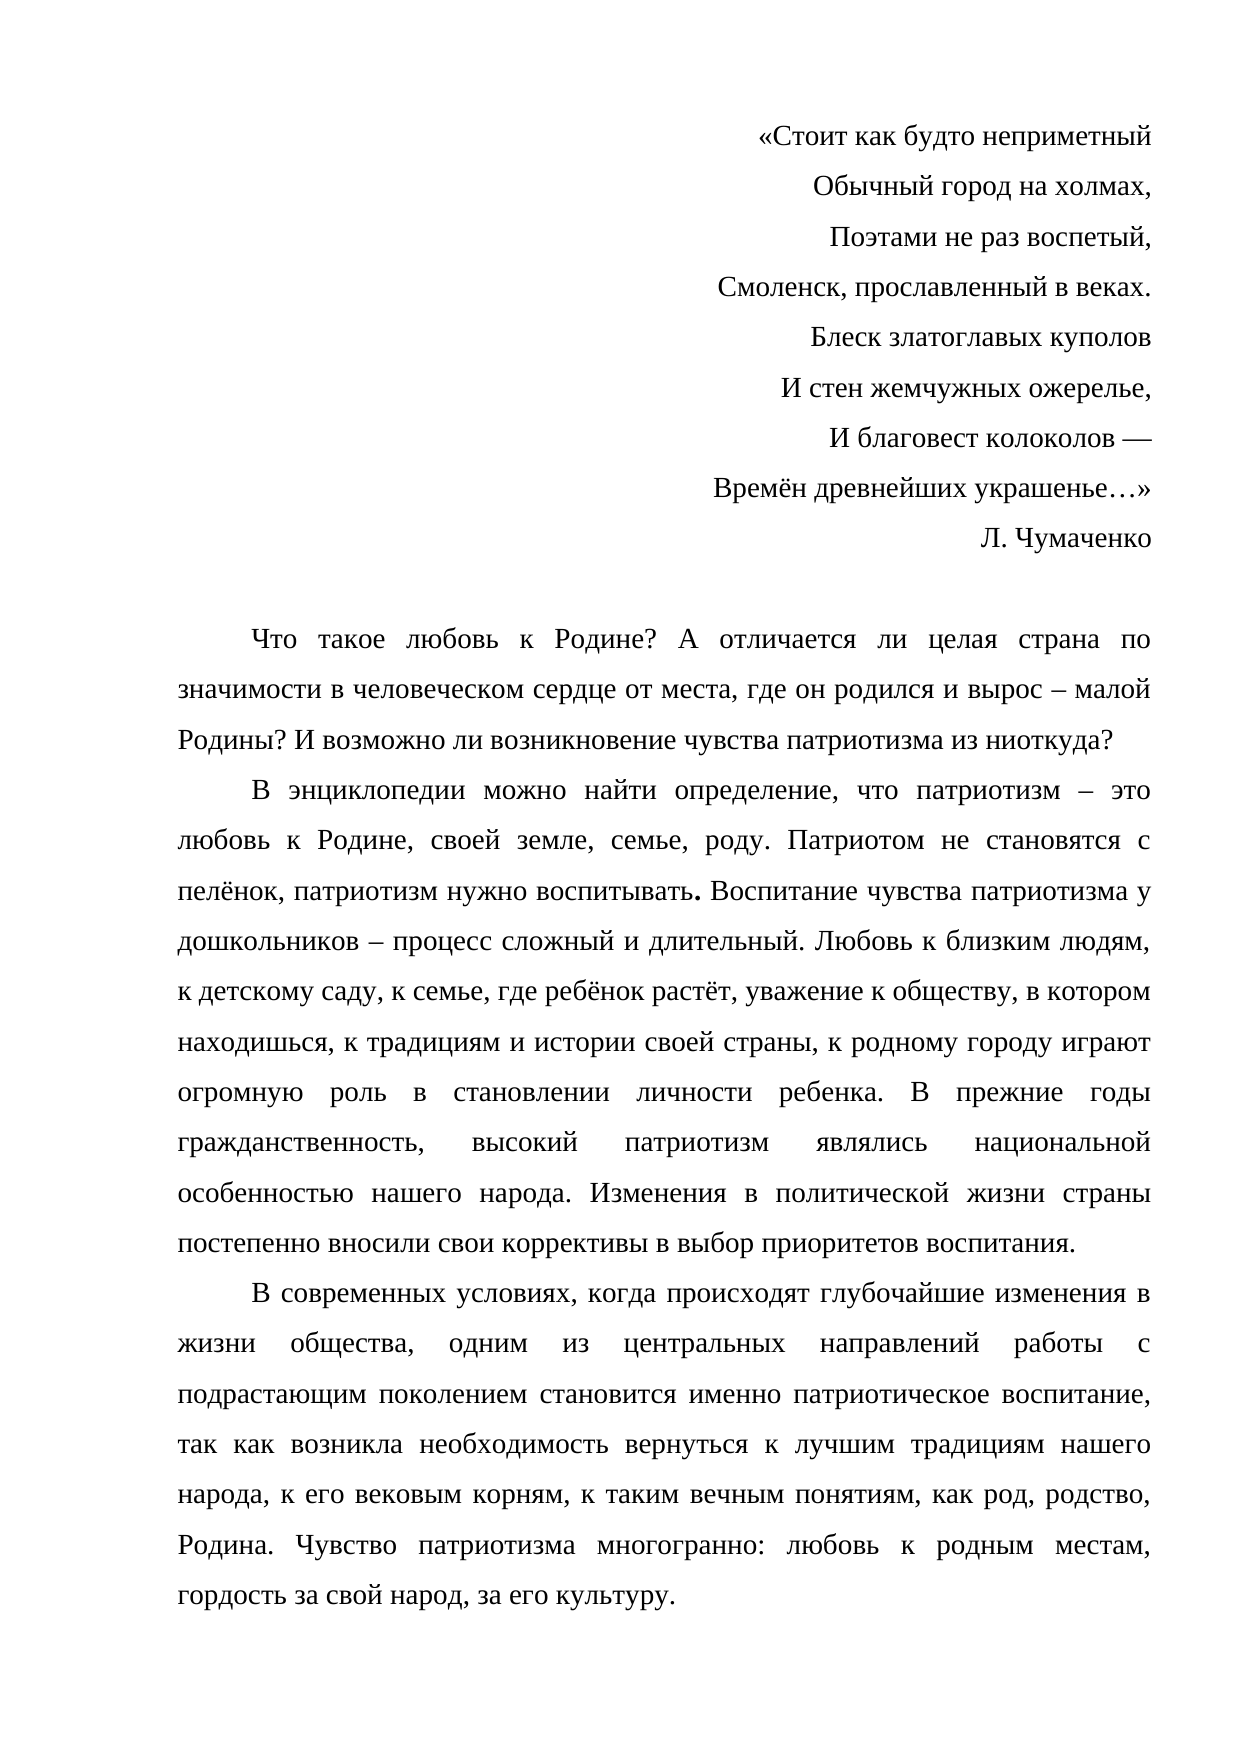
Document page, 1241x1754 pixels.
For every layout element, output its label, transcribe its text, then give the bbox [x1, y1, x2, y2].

text Обычный город на холмах, [177, 168, 1152, 202]
text В современных условиях, когда происходят глубочайшие изменения в жизни общества, одним из центральных направлений работы с подрастающим поколением становится именно патриотическое воспитание, так как возникла необходимость вернуться к лучшим традициям нашего народа, к его вековым корням, к таким вечным понятиям, как род, родство, Родина. Чувство патриотизма многогранно: любовь к родным местам, гордость за свой народ, за его культуру. [177, 1275, 1152, 1611]
text Поэтами не раз воспетый, [177, 219, 1152, 252]
text И благовест колоколов — [177, 420, 1152, 453]
text Смоленск, прославленный в веках. [177, 269, 1152, 303]
text Времён древнейших украшенье…» [177, 470, 1152, 504]
text Л. Чумаченко [177, 521, 1152, 554]
text Блеск златоглавых куполов [177, 319, 1152, 353]
text «Стоит как будто неприметный [177, 118, 1152, 152]
text И стен жемчужных ожерелье, [177, 370, 1152, 403]
text Что такое любовь к Родине? А отличается ли целая страна по значимости в человеческом сердце от места, где он родился и вырос – малой Родины? И возможно ли возникновение чувства патриотизма из ниоткуда? [177, 621, 1152, 755]
text В энциклопедии можно найти определение, что патриотизм – это любовь к Родине, своей земле, семье, роду. Патриотом не становятся с пелёнок, патриотизм нужно воспитывать. Воспитание чувства патриотизма у дошкольников – процесс сложный и длительный. Любовь к близким людям, к детскому саду, к семье, где ребёнок растёт, уважение к обществу, в котором находишься, к традициям и истории своей страны, к родному городу играют огромную роль в становлении личности ребенка. В прежние годы гражданственность, высокий патриотизм являлись национальной особенностью нашего народа. Изменения в политической жизни страны постепенно вносили свои коррективы в выбор приоритетов воспитания. [177, 772, 1152, 1258]
